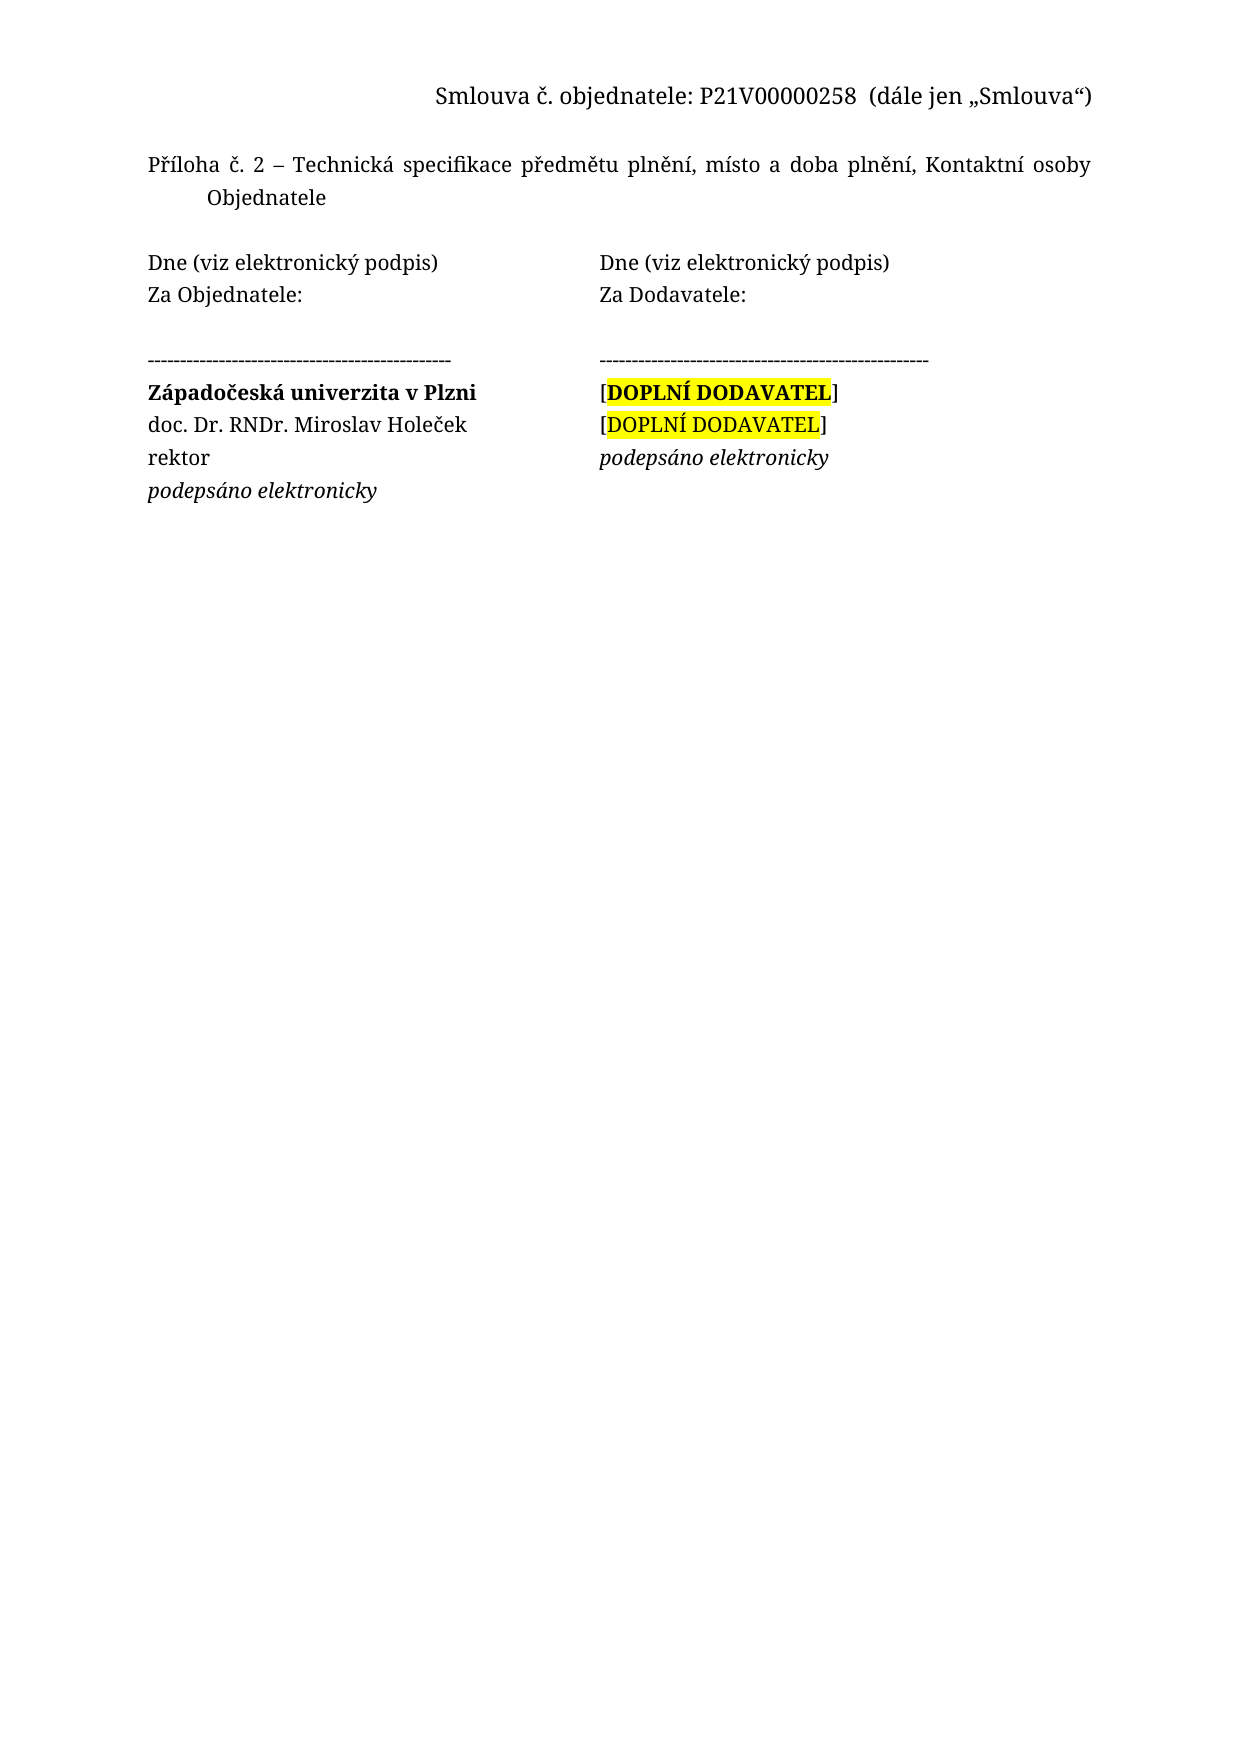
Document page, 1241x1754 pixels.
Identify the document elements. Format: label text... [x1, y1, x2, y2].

text Příloha č. 2 – Technická specifikace předmětu plnění, místo a doba plnění, Kontaktní osoby Objednatele [148, 150, 1093, 211]
table_header Dne (viz elektronický podpis) Za Dodavatele: --------------------------------------------------- [DOPLNÍ DODAVATEL] [DOPLNÍ DODAVATEL] podepsáno elektronicky [588, 248, 1040, 508]
table_header Dne (viz elektronický podpis) Za Objednatele: ----------------------------------------------- Západočeská univerzita v Plzni doc. Dr. RNDr. Miroslav Holeček rektor podepsáno elektronicky [136, 248, 588, 508]
